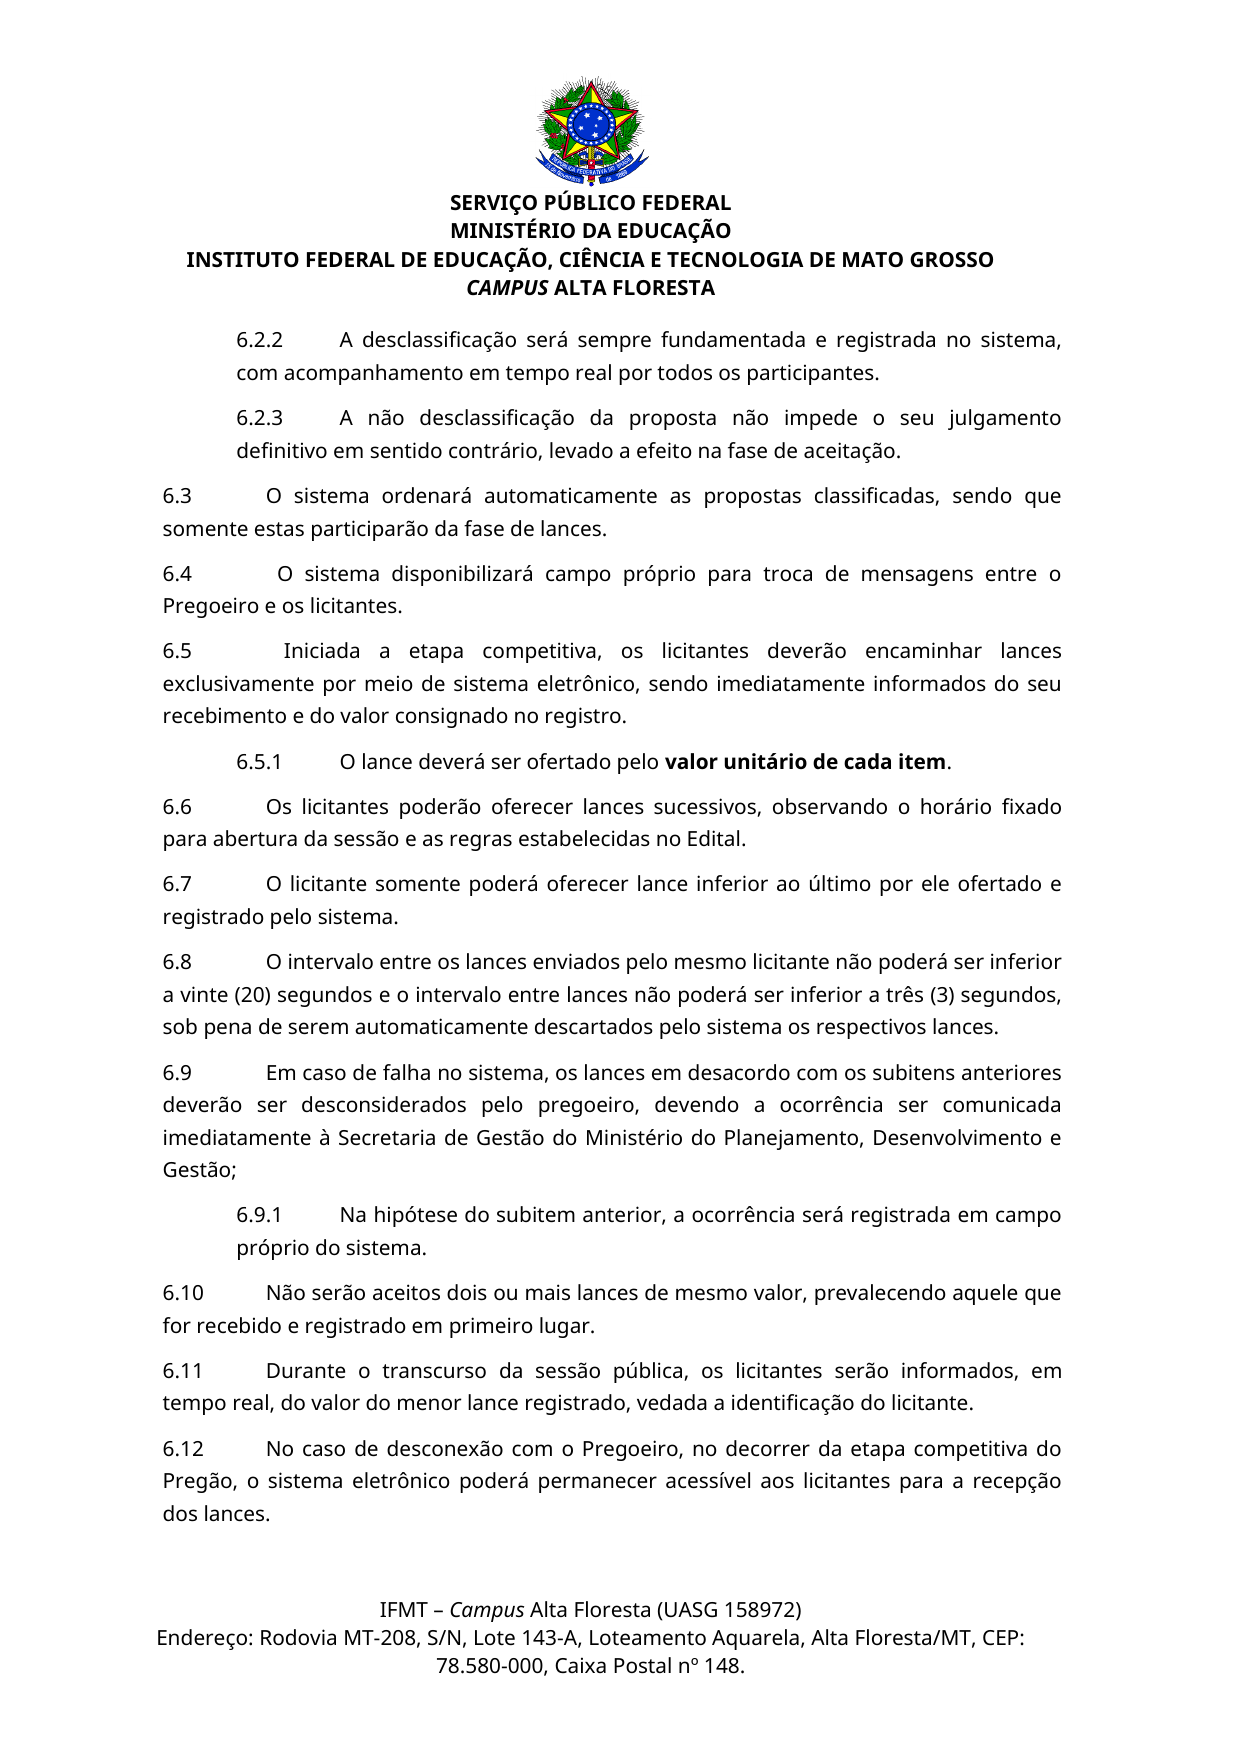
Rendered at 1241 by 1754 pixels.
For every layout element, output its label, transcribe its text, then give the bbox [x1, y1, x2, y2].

list Na hipótese do subitem anterior, a ocorrência será registrada em campo próprio do sistema. [236, 1201, 1063, 1262]
list O lance deverá ser ofertado pelo valor unitário de cada item. [236, 747, 1063, 775]
list O sistema disponibilizará campo próprio para troca de mensagens entre o Pregoeiro e os licitantes. [162, 559, 1063, 620]
list A desclassificação será sempre fundamentada e registrada no sistema, com acompanhamento em tempo real por todos os participantes. [236, 326, 1063, 387]
list Em caso de falha no sistema, os lances em desacordo com os subitens anteriores deverão ser desconsiderados pelo pregoeiro, devendo a ocorrência ser comunicada imediatamente à Secretaria de Gestão do Ministério do Planejamento, Desenvolvimento e Gestão; [162, 1058, 1063, 1184]
list A não desclassificação da proposta não impede o seu julgamento definitivo em sentido contrário, levado a efeito na fase de aceitação. [236, 403, 1063, 464]
list O licitante somente poderá oferecer lance inferior ao último por ele ofertado e registrado pelo sistema. [162, 869, 1063, 931]
list O intervalo entre os lances enviados pelo mesmo licitante não poderá ser inferior a vinte (20) segundos e o intervalo entre lances não poderá ser inferior a três (3) segundos, sob pena de serem automaticamente descartados pelo sistema os respectivos lances. [162, 947, 1063, 1041]
list Não serão aceitos dois ou mais lances de mesmo valor, prevalecendo aquele que for recebido e registrado em primeiro lugar. [162, 1278, 1063, 1339]
list Os licitantes poderão oferecer lances sucessivos, observando o horário fixado para abertura da sessão e as regras estabelecidas no Edital. [162, 792, 1063, 853]
list Durante o transcurso da sessão pública, os licitantes serão informados, em tempo real, do valor do menor lance registrado, vedada a identificação do licitante. [162, 1356, 1063, 1417]
picture [529, 73, 652, 188]
list O sistema ordenará automaticamente as propostas classificadas, sendo que somente estas participarão da fase de lances. [162, 481, 1063, 542]
list No caso de desconexão com o Pregoeiro, no decorrer da etapa competitiva do Pregão, o sistema eletrônico poderá permanecer acessível aos licitantes para a recepção dos lances. [162, 1434, 1063, 1527]
list Iniciada a etapa competitiva, os licitantes deverão encaminhar lances exclusivamente por meio de sistema eletrônico, sendo imediatamente informados do seu recebimento e do valor consignado no registro. [162, 636, 1063, 730]
